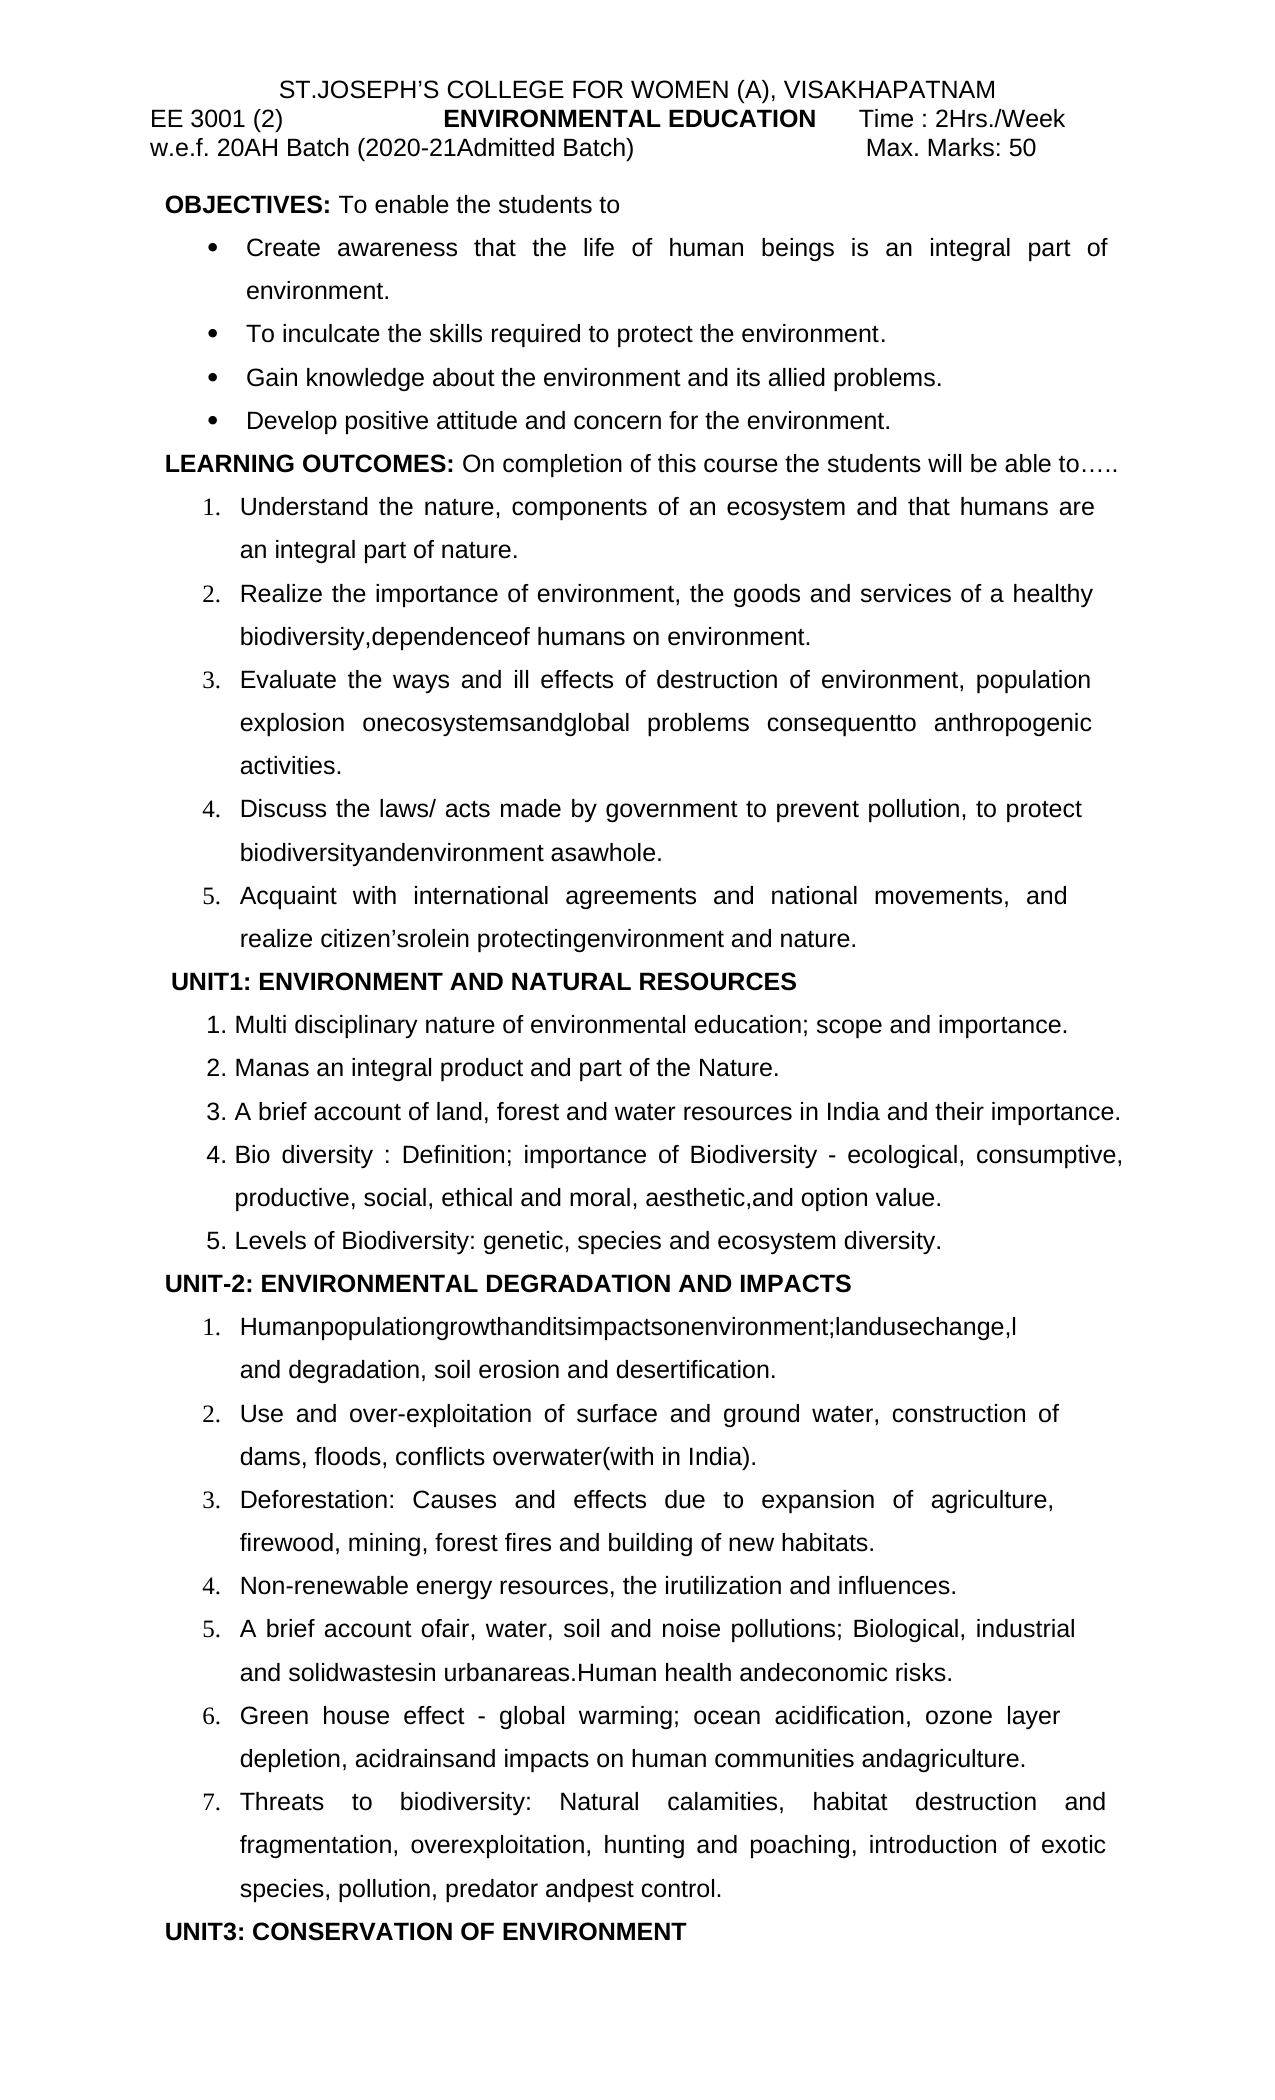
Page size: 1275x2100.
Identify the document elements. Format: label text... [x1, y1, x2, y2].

text w.e.f. 20AH Batch (2020-21Admitted Batch) Max. Marks: 50 [150, 132, 1066, 161]
text ST.JOSEPH’S COLLEGE FOR WOMEN (A), VISAKHAPATNAM [150, 75, 1125, 104]
list Understand the nature, components of an ecosystem and that humans are an integral part of nature. [202, 492, 1096, 564]
list Create awareness that the life of human beings is an integral part of environment. [208, 233, 1109, 305]
list Develop positive attitude and concern for the environment. [208, 406, 1109, 435]
list To inculcate the skills required to protect the environment. [208, 319, 1109, 348]
list Bio diversity : Definition; importance of Biodiversity - ecological, consumptive, productive, social, ethical and moral, aesthetic,and option value. [206, 1140, 1125, 1212]
list Threats to biodiversity: Natural calamities, habitat destruction and fragmentation, overexploitation, hunting and poaching, introduction of exotic species, pollution, predator andpest control. [202, 1787, 1108, 1902]
text OBJECTIVES: To enable the students to [164, 190, 1109, 219]
subtitle EE 3001 (2) ENVIRONMENTAL EDUCATION Time : 2Hrs./Week [150, 104, 1066, 132]
list Manas an integral product and part of the Nature. [206, 1053, 1125, 1082]
list Non-renewable energy resources, the irutilization and influences. [202, 1571, 1125, 1600]
subtitle UNIT-2: ENVIRONMENTAL DEGRADATION AND IMPACTS [164, 1269, 1125, 1298]
list Use and over-exploitation of surface and ground water, construction of dams, floods, conflicts overwater(with in India). [202, 1398, 1061, 1471]
subtitle UNIT1: ENVIRONMENT AND NATURAL RESOURCES [150, 967, 1125, 996]
list Evaluate the ways and ill effects of destruction of environment, population explosion onecosystemsandglobal problems consequentto anthropogenic activities. [202, 665, 1093, 780]
text LEARNING OUTCOMES: On completion of this course the students will be able to….. [164, 449, 1125, 478]
list A brief account of land, forest and water resources in India and their importance. [206, 1097, 1125, 1125]
list A brief account ofair, water, soil and noise pollutions; Biological, industrial and solidwastesin urbanareas.Human health andeconomic risks. [202, 1614, 1078, 1686]
list Green house effect - global warming; ocean acidification, ozone layer depletion, acidrainsand impacts on human communities andagriculture. [202, 1701, 1062, 1773]
list Multi disciplinary nature of environmental education; scope and importance. [206, 1010, 1125, 1039]
list Discuss the laws/ acts made by government to prevent pollution, to protect biodiversityandenvironment asawhole. [202, 794, 1083, 866]
list Levels of Biodiversity: genetic, species and ecosystem diversity. [206, 1226, 1125, 1255]
list Deforestation: Causes and effects due to expansion of agriculture, firewood, mining, forest fires and building of new habitats. [202, 1485, 1056, 1557]
subtitle UNIT3: CONSERVATION OF ENVIRONMENT [164, 1917, 1125, 1945]
list Acquaint with international agreements and national movements, and realize citizen’srolein protectingenvironment and nature. [202, 881, 1069, 953]
list Humanpopulationgrowthanditsimpactsonenvironment;landusechange,land degradation, soil erosion and desertification. [202, 1312, 1023, 1384]
list Gain knowledge about the environment and its allied problems. [208, 363, 1109, 392]
list Realize the importance of environment, the goods and services of a healthy biodiversity,dependenceof humans on environment. [202, 579, 1095, 651]
